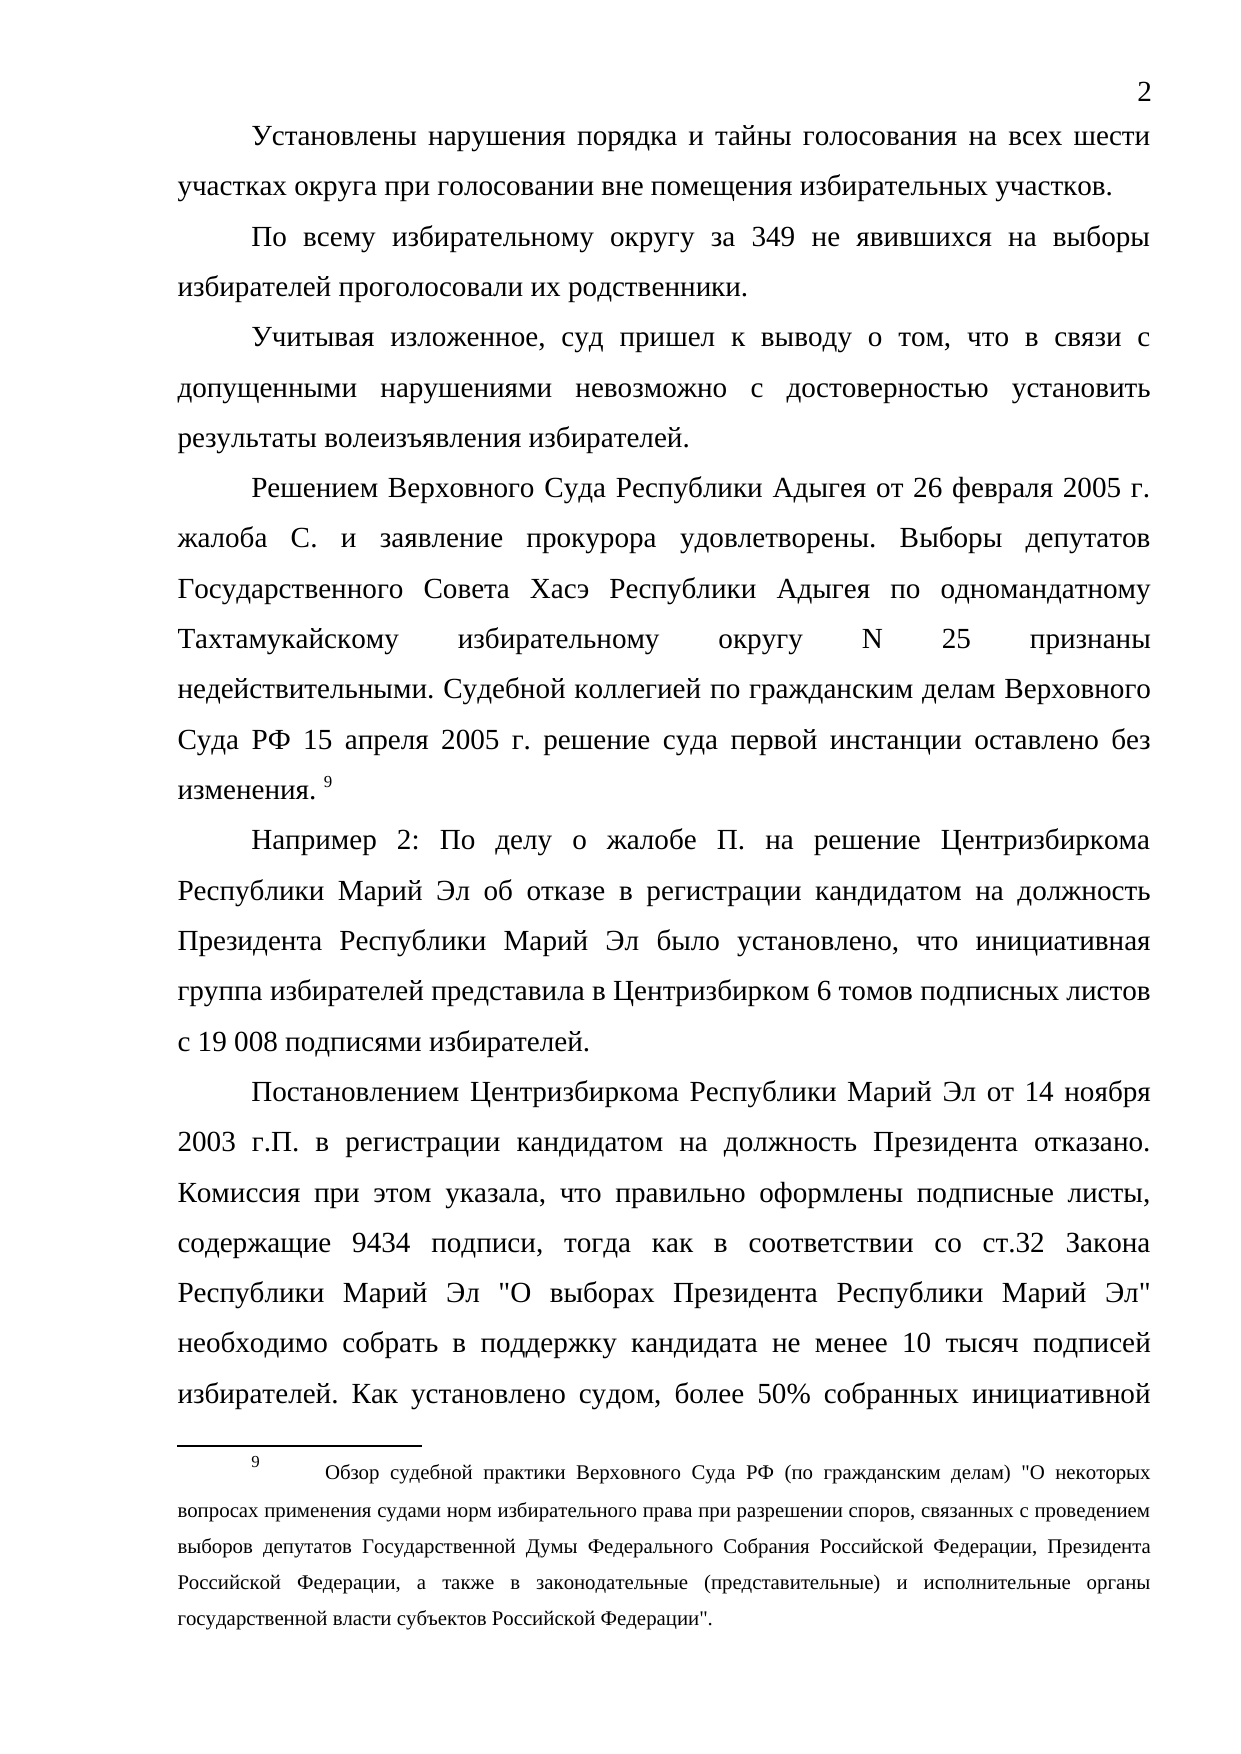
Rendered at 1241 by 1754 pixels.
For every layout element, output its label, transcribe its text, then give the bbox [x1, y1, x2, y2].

text Установлены нарушения порядка и тайны голосования на всех шести участках округа при голосовании вне помещения избирательных участков. [177, 118, 1152, 202]
text По всему избирательному округу за 349 не явившихся на выборы избирателей проголосовали их родственники. [177, 219, 1152, 303]
text Например 2: По делу о жалобе П. на решение Центризбиркома Республики Марий Эл об отказе в регистрации кандидатом на должность Президента Республики Марий Эл было установлено, что инициативная группа избирателей представила в Центризбирком 6 томов подписных листов с 19 008 подписями избирателей. [177, 822, 1152, 1057]
text Решением Верховного Суда Республики Адыгея от 26 февраля 2005 г. жалоба С. и заявление прокурора удовлетворены. Выборы депутатов Государственного Совета Хасэ Республики Адыгея по одномандатному Тахтамукайскому избирательному округу N 25 признаны недействительными. Судебной коллегией по гражданским делам Верховного Суда РФ 15 апреля 2005 г. решение суда первой инстанции оставлено без изменения. [177, 470, 1152, 806]
text Учитывая изложенное, суд пришел к выводу о том, что в связи с допущенными нарушениями невозможно с достоверностью установить результаты волеизъявления избирателей. [177, 319, 1152, 453]
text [177, 1074, 1152, 1409]
